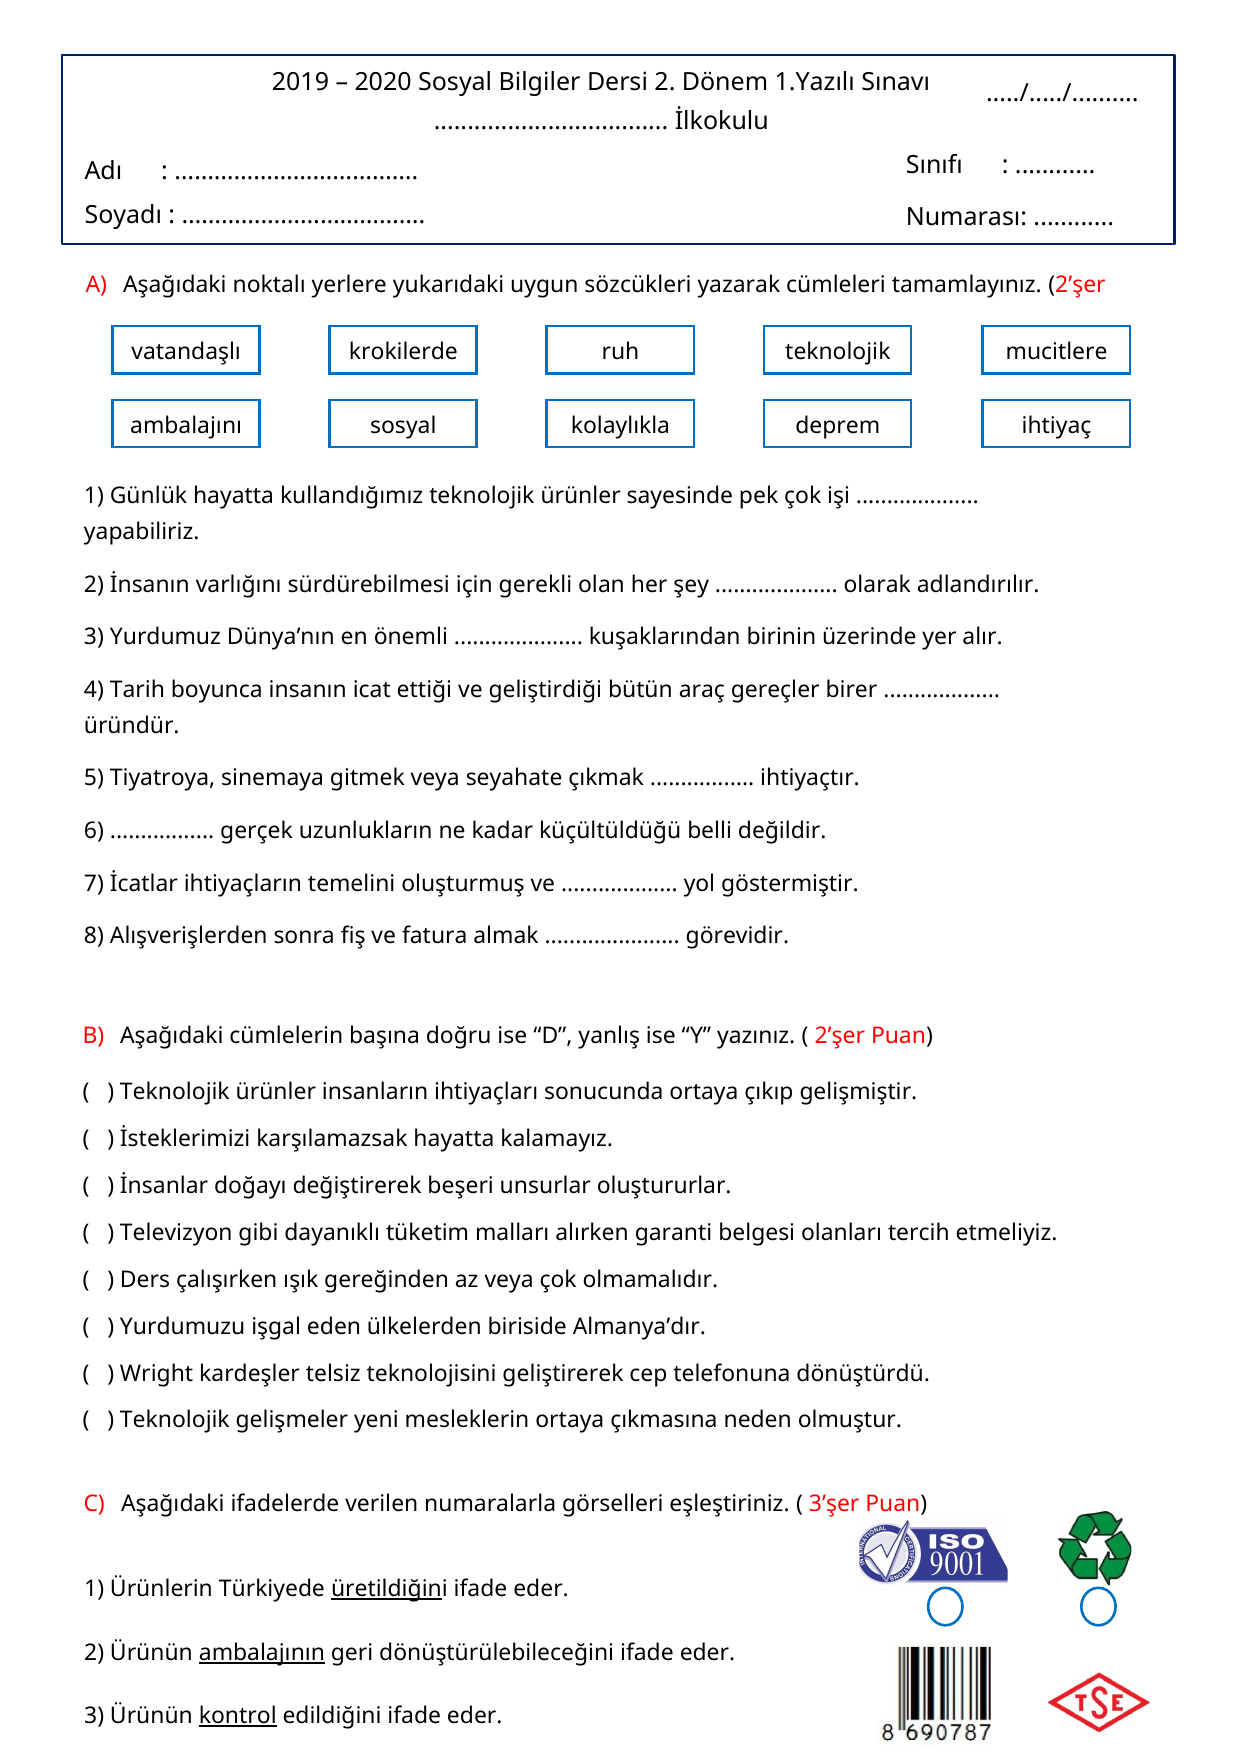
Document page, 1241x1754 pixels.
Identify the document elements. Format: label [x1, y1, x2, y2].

picture [859, 1516, 1008, 1590]
picture [876, 1642, 991, 1746]
picture [1057, 1511, 1132, 1586]
picture [1046, 1668, 1152, 1736]
